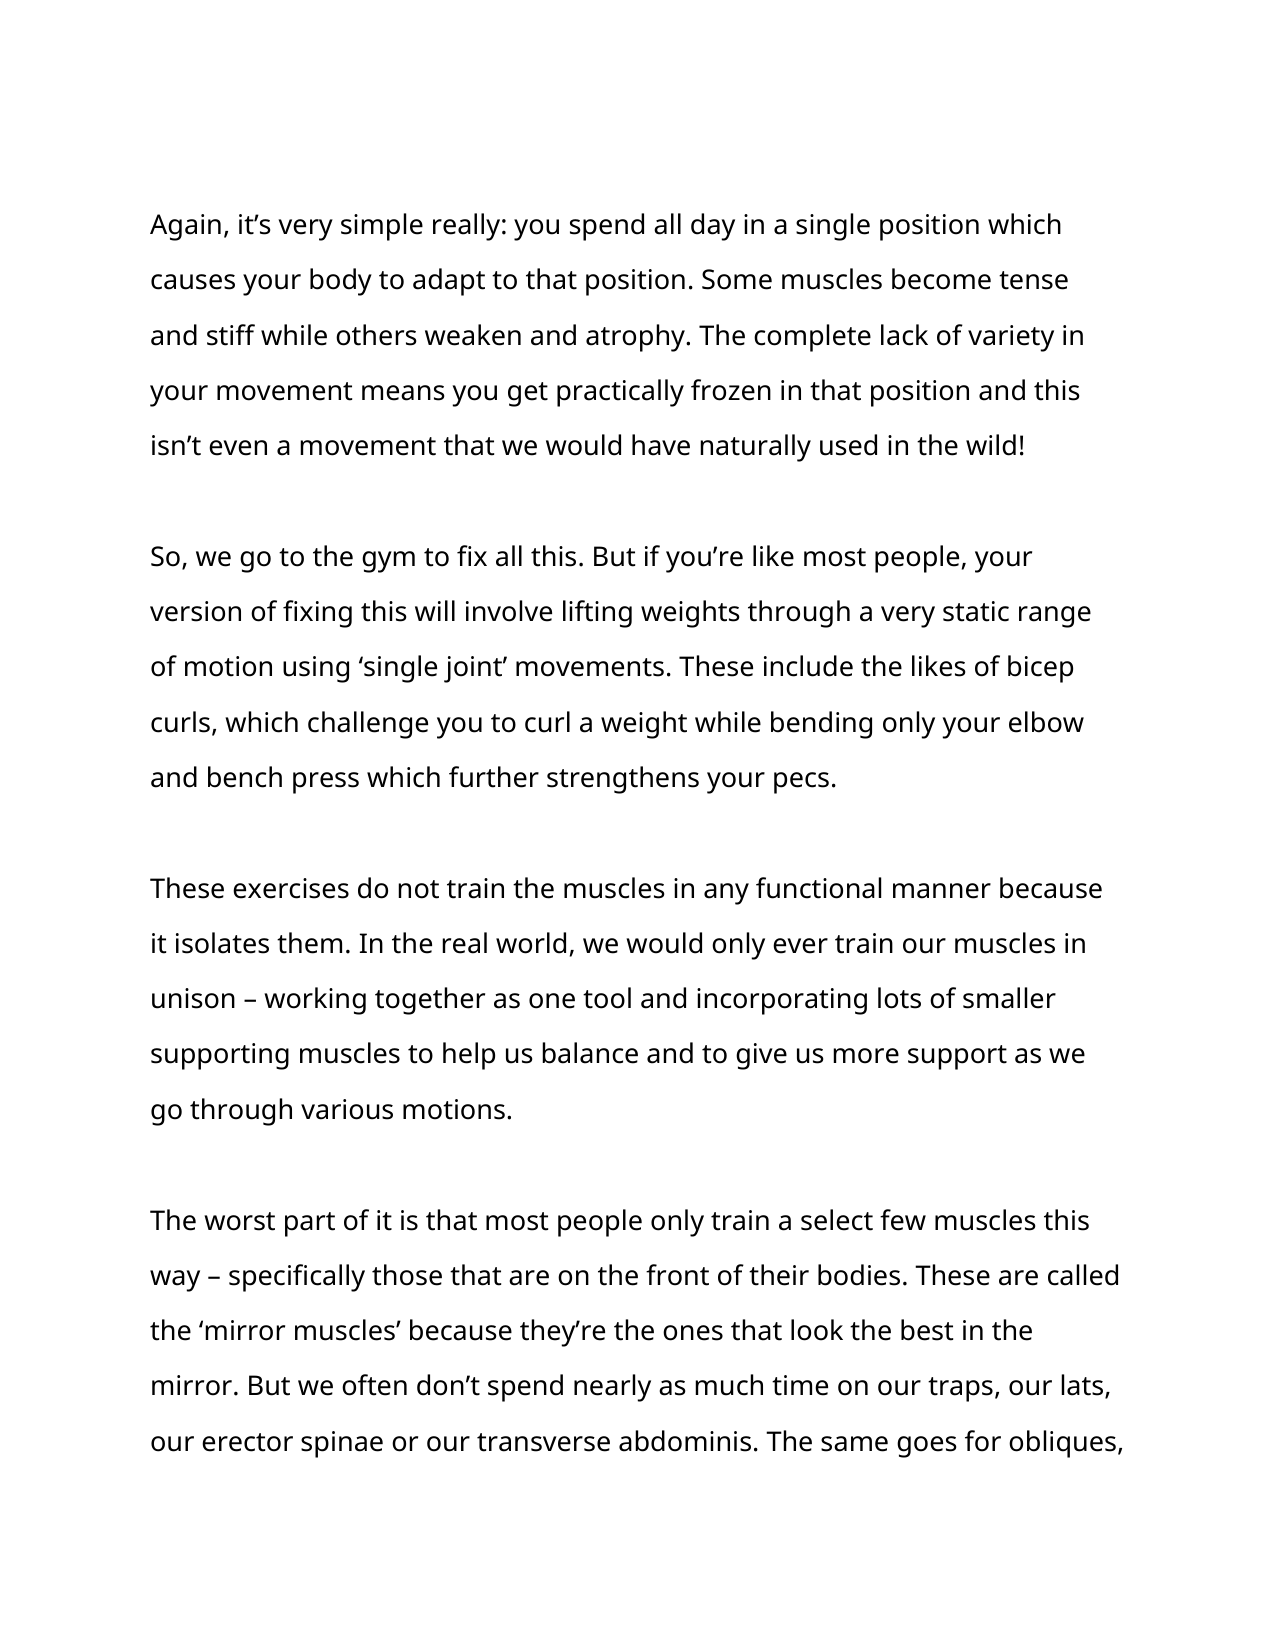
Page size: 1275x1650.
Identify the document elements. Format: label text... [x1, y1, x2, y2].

text Again, it’s very simple really: you spend all day in a single position which causes your body to adapt to that position. Some muscles become tense and stiff while others weaken and atrophy. The complete lack of variety in your movement means you get practically frozen in that position and this isn’t even a movement that we would have naturally used in the wild! [150, 205, 1125, 463]
text So, we go to the gym to fix all this. But if you’re like most people, your version of fixing this will involve lifting weights through a very static range of motion using ‘single joint’ movements. These include the likes of bicep curls, which challenge you to curl a weight while bending only your elbow and bench press which further strengthens your pecs. [150, 537, 1125, 795]
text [150, 1201, 1125, 1459]
text These exercises do not train the muscles in any functional manner because it isolates them. In the real world, we would only ever train our muscles in unison – working together as one tool and incorporating lots of smaller supporting muscles to help us balance and to give us more support as we go through various motions. [150, 869, 1125, 1127]
